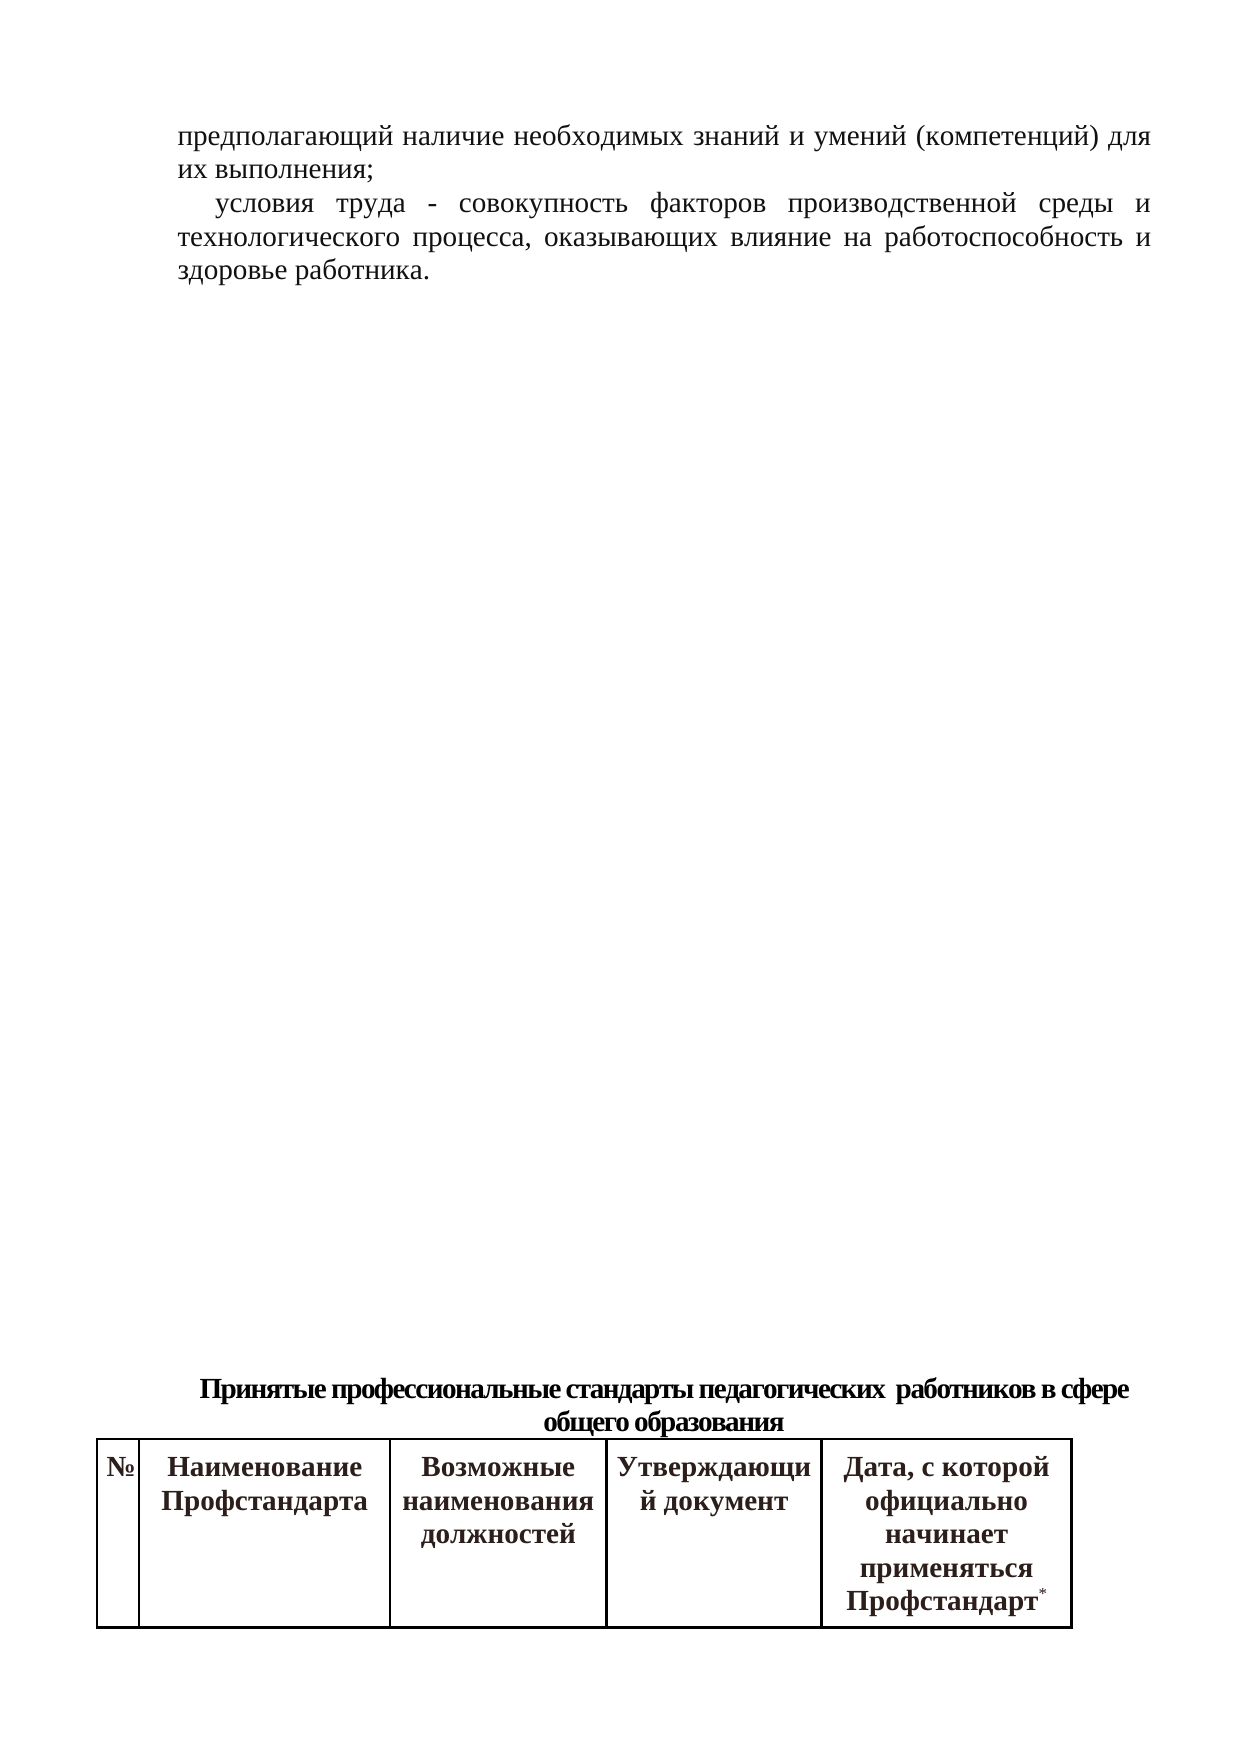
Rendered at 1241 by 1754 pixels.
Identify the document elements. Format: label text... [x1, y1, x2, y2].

table_header Дата, с которой официально начинает применяться Профстандарт* [823, 1440, 1070, 1626]
table_header Возможные наименования должностей [391, 1440, 605, 1626]
table_header Наименование Профстандарта [140, 1440, 389, 1626]
text условия труда - совокупность факторов производственной среды и технологического процесса, оказывающих влияние на работоспособность и здоровье работника. [177, 185, 1152, 286]
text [177, 118, 1152, 185]
text Принятые профессиональные стандарты педагогических работников в сфере общего образования [177, 1371, 1152, 1438]
table_header № [98, 1440, 138, 1626]
table_header Утверждающий документ [608, 1440, 820, 1626]
